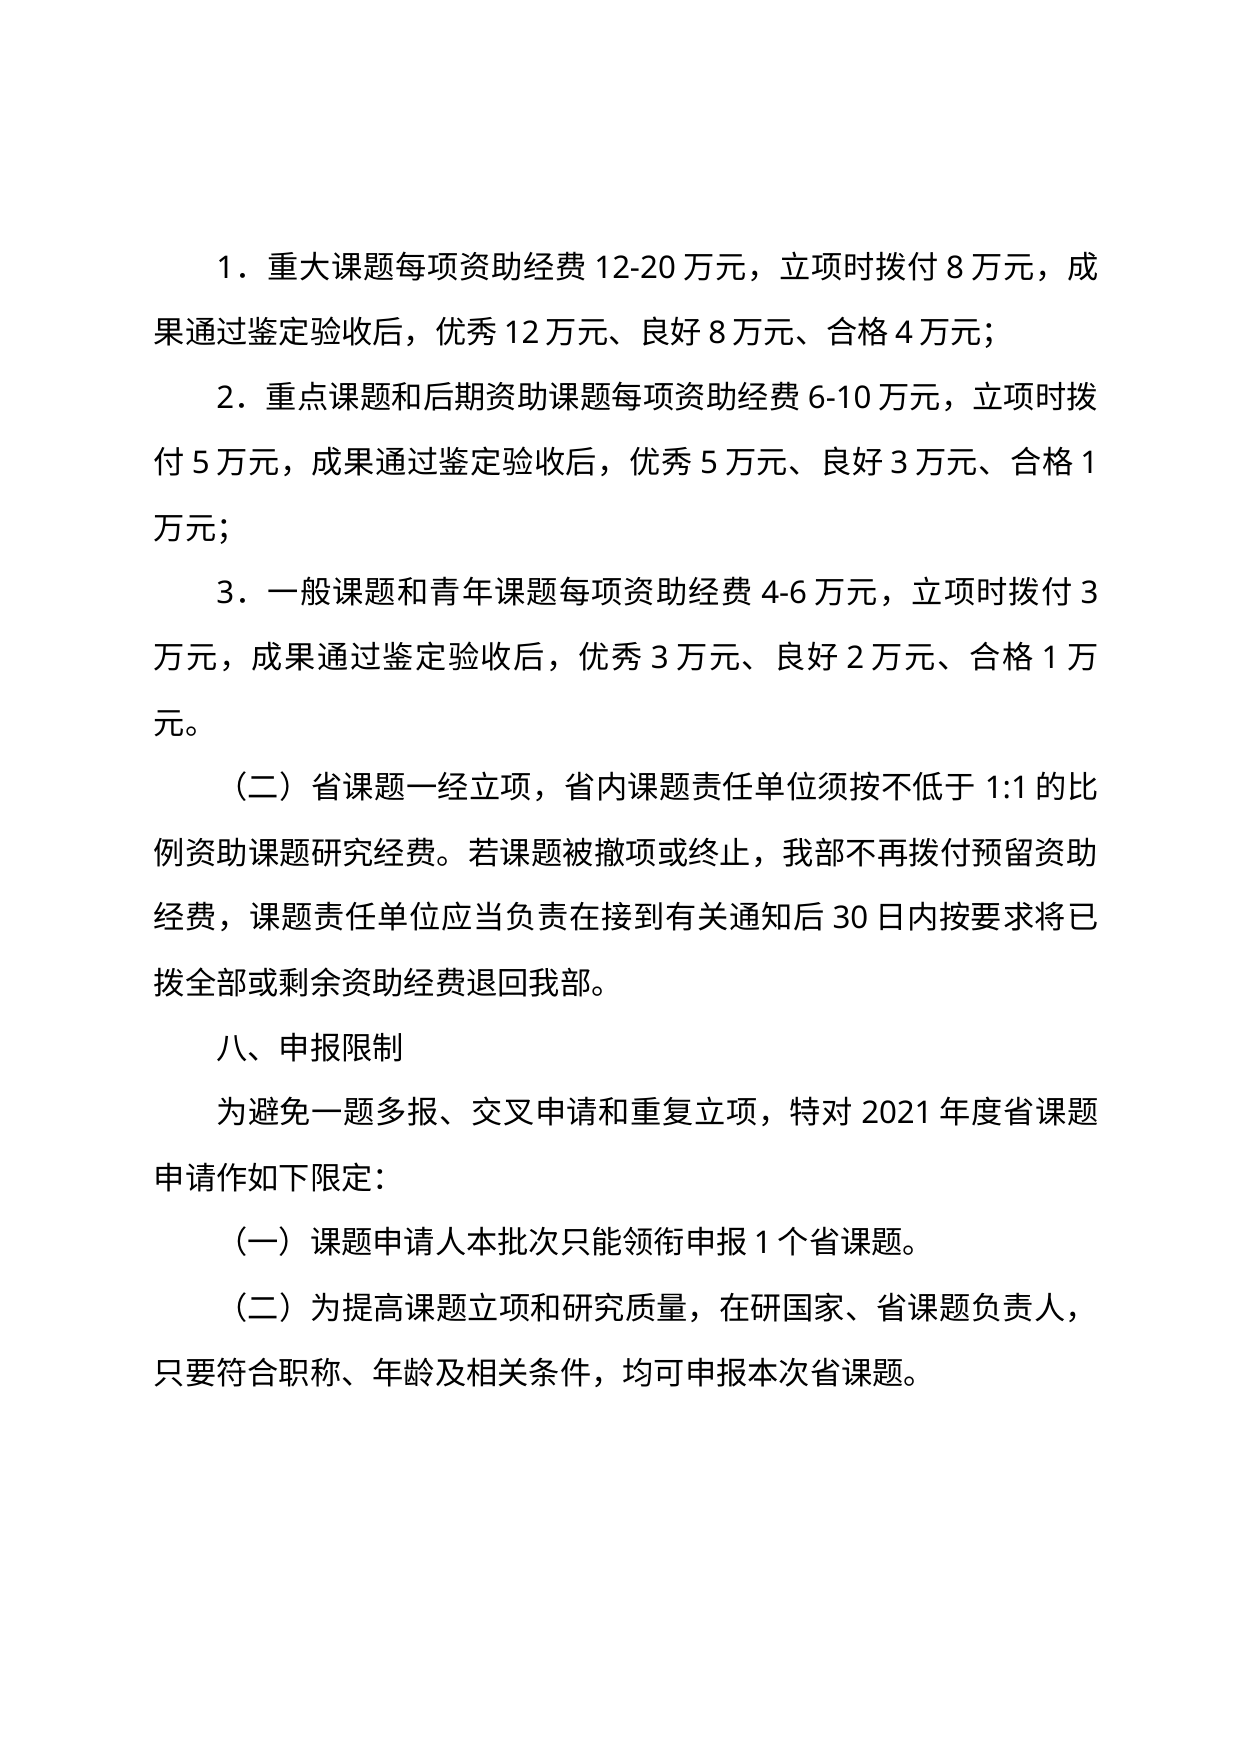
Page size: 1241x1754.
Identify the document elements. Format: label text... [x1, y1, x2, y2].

text （一）课题申请人本批次只能领衔申报1个省课题。 [153, 1208, 1098, 1273]
text （二）为提高课题立项和研究质量，在研国家、省课题负责人，只要符合职称、年龄及相关条件，均可申报本次省课题。 [153, 1273, 1098, 1403]
text （二）省课题一经立项，省内课题责任单位须按不低于1:1的比例资助课题研究经费。若课题被撤项或终止，我部不再拨付预留资助经费，课题责任单位应当负责在接到有关通知后30日内按要求将已拨全部或剩余资助经费退回我部。 [153, 753, 1098, 1013]
text 为避免一题多报、交叉申请和重复立项，特对2021年度省课题申请作如下限定： [153, 1078, 1098, 1208]
text 2．重点课题和后期资助课题每项资助经费6-10万元，立项时拨付5万元，成果通过鉴定验收后，优秀5万元、良好3万元、合格1万元； [153, 363, 1098, 558]
text 八、申报限制 [153, 1013, 1098, 1078]
text 3．一般课题和青年课题每项资助经费4-6万元，立项时拨付3万元，成果通过鉴定验收后，优秀3万元、良好2万元、合格1万元。 [153, 558, 1098, 753]
text 1．重大课题每项资助经费12-20万元，立项时拨付8万元，成果通过鉴定验收后，优秀12万元、良好8万元、合格4万元； [153, 233, 1098, 363]
